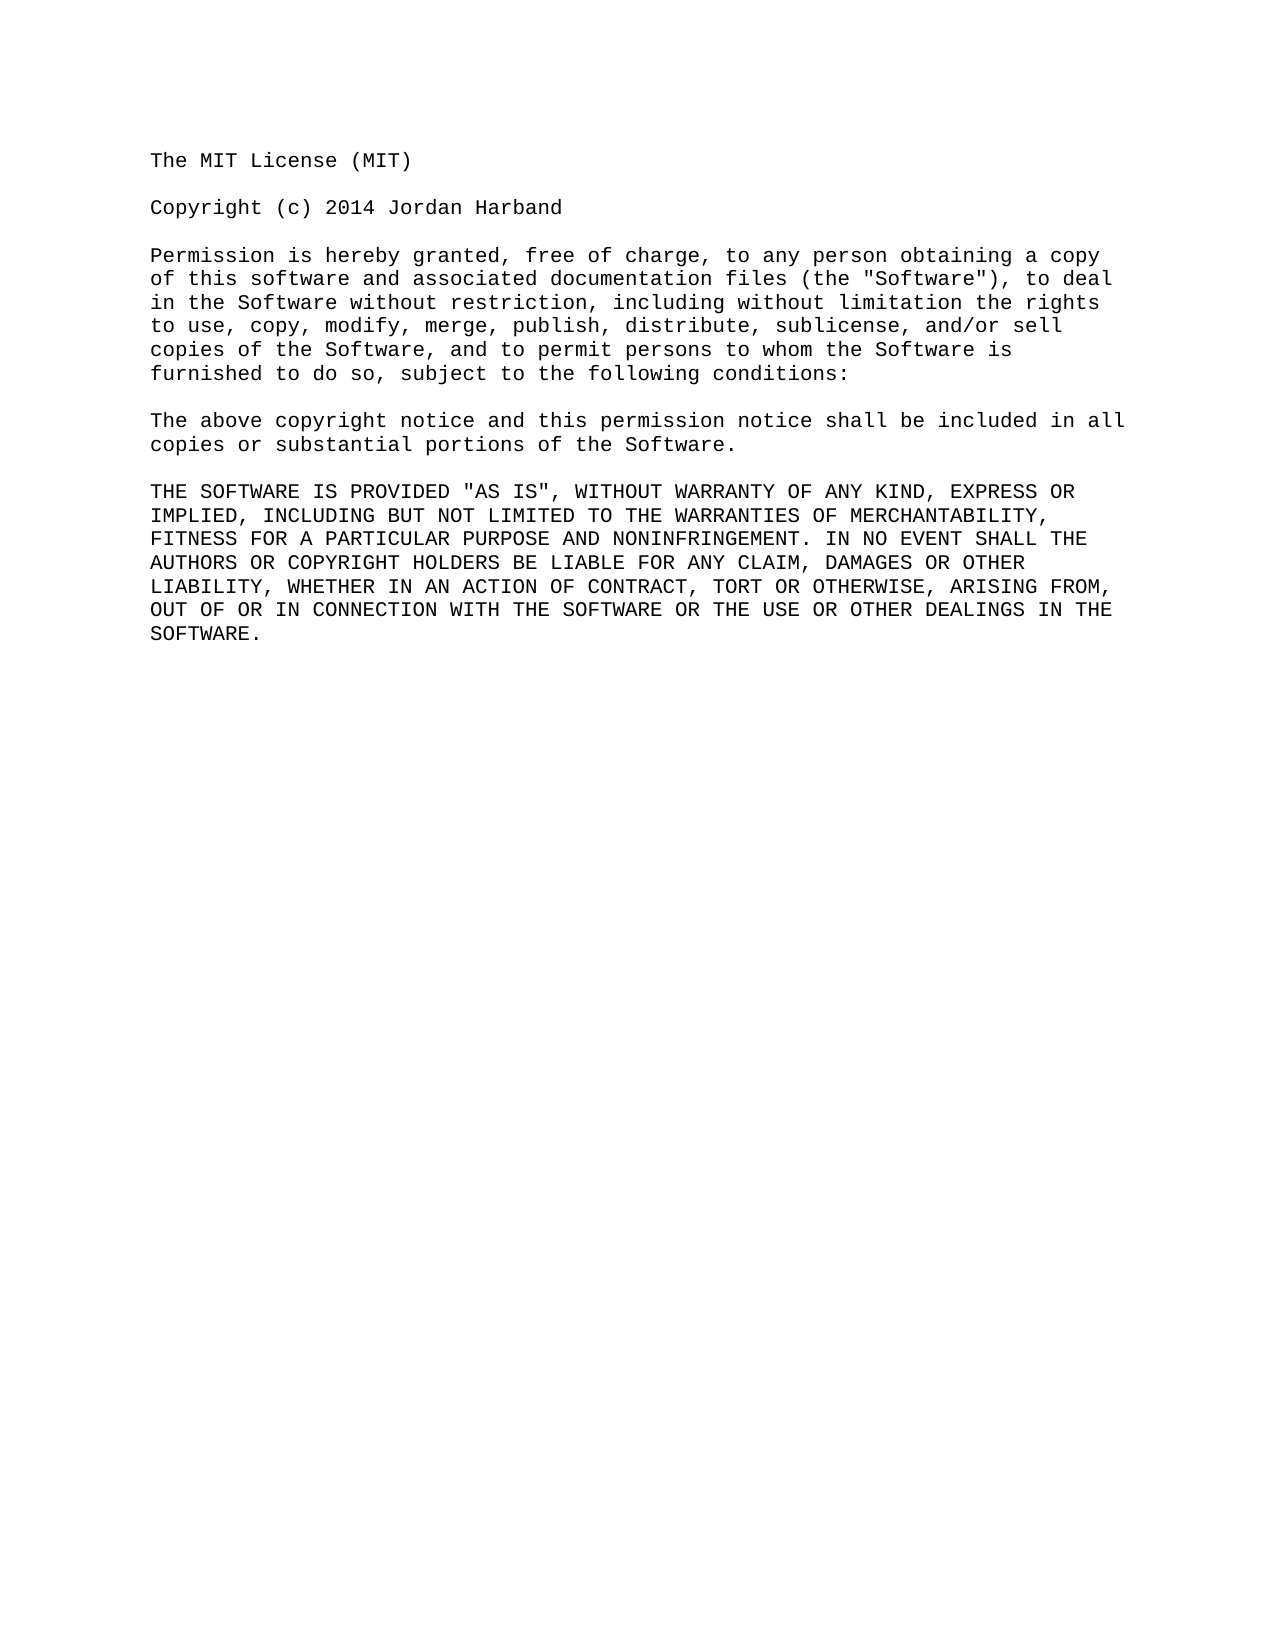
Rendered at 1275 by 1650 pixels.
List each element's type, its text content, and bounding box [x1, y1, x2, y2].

text in the Software without restriction, including without limitation the rights [150, 292, 1125, 316]
text Copyright (c) 2014 Jordan Harband [150, 197, 1125, 221]
text FITNESS FOR A PARTICULAR PURPOSE AND NONINFRINGEMENT. IN NO EVENT SHALL THE [150, 528, 1125, 552]
text OUT OF OR IN CONNECTION WITH THE SOFTWARE OR THE USE OR OTHER DEALINGS IN THE [150, 599, 1125, 623]
text AUTHORS OR COPYRIGHT HOLDERS BE LIABLE FOR ANY CLAIM, DAMAGES OR OTHER [150, 552, 1125, 576]
text The MIT License (MIT) [150, 150, 1125, 174]
text copies or substantial portions of the Software. [150, 434, 1125, 457]
text SOFTWARE. [150, 623, 1125, 647]
text copies of the Software, and to permit persons to whom the Software is [150, 339, 1125, 363]
text of this software and associated documentation files (the "Software"), to deal [150, 268, 1125, 292]
text Permission is hereby granted, free of charge, to any person obtaining a copy [150, 244, 1125, 268]
text IMPLIED, INCLUDING BUT NOT LIMITED TO THE WARRANTIES OF MERCHANTABILITY, [150, 505, 1125, 528]
text to use, copy, modify, merge, publish, distribute, sublicense, and/or sell [150, 316, 1125, 339]
text THE SOFTWARE IS PROVIDED "AS IS", WITHOUT WARRANTY OF ANY KIND, EXPRESS OR [150, 481, 1125, 505]
text LIABILITY, WHETHER IN AN ACTION OF CONTRACT, TORT OR OTHERWISE, ARISING FROM, [150, 576, 1125, 599]
text The above copyright notice and this permission notice shall be included in all [150, 410, 1125, 434]
text furnished to do so, subject to the following conditions: [150, 363, 1125, 386]
